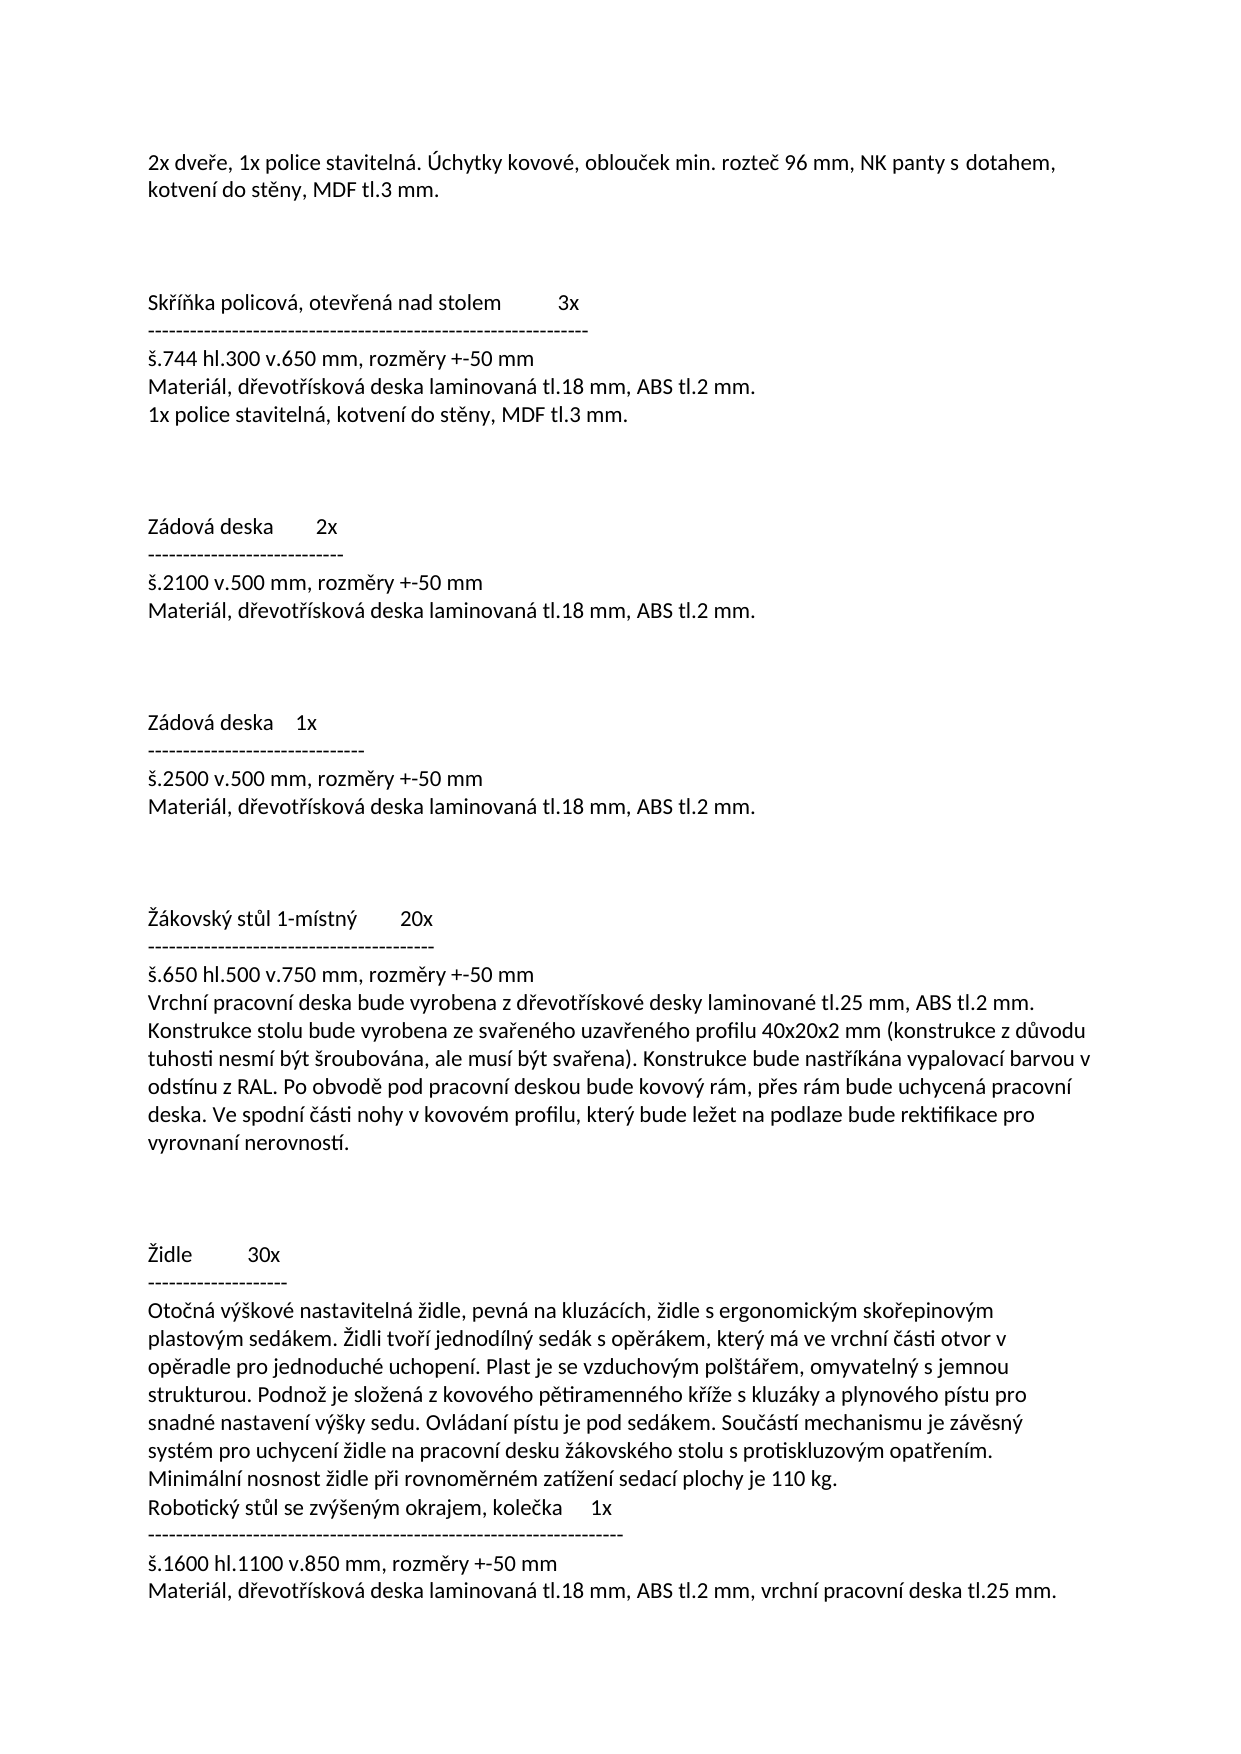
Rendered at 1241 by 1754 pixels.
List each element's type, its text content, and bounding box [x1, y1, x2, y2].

text Zádová deska 1x ------------------------------- š.2500 v.500 mm, rozměry +-50 mm [148, 708, 1093, 792]
text Vrchní pracovní deska bude vyrobena z dřevotřískové desky laminované tl.25 mm, ABS tl.2 mm. [148, 988, 1093, 1016]
text Otočná výškové nastavitelná židle, pevná na kluzácích, židle s ergonomickým skořepinovým plastovým sedákem. Židli tvoří jednodílný sedák s opěrákem, který má ve vrchní části otvor v opěradle pro jednoduché uchopení. Plast je se vzduchovým polštářem, omyvatelný s jemnou strukturou. Podnož je složená z kovového pětiramenného kříže s kluzáky a plynového pístu pro snadné nastavení výšky sedu. Ovládaní pístu je pod sedákem. Součástí mechanismu je závěsný systém pro uchycení židle na pracovní desku žákovského stolu s protiskluzovým opatřením. Minimální nosnost židle při rovnoměrném zatížení sedací plochy je 110 kg. [148, 1296, 1093, 1493]
text 2x dveře, 1x police stavitelná. Úchytky kovové, oblouček min. rozteč 96 mm, NK panty s dotahem, kotvení do stěny, MDF tl.3 mm. [148, 148, 1093, 204]
text Skříňka policová, otevřená nad stolem 3x --------------------------------------------------------------- š.744 hl.300 v.650 mm, rozměry +-50 mm [148, 288, 1093, 372]
text 1x police stavitelná, kotvení do stěny, MDF tl.3 mm. [148, 400, 1093, 428]
text Židle 30x -------------------- [148, 1240, 1093, 1296]
text Materiál, dřevotřísková deska laminovaná tl.18 mm, ABS tl.2 mm, vrchní pracovní deska tl.25 mm. [148, 1577, 1093, 1605]
text Žákovský stůl 1-místný 20x ----------------------------------------- š.650 hl.500 v.750 mm, rozměry +-50 mm [148, 904, 1093, 988]
text Materiál, dřevotřísková deska laminovaná tl.18 mm, ABS tl.2 mm. [148, 792, 1093, 820]
text Zádová deska 2x ---------------------------- š.2100 v.500 mm, rozměry +-50 mm Materiál, dřevotřísková deska laminovaná tl.18 mm, ABS tl.2 mm. [148, 484, 1093, 624]
text Materiál, dřevotřísková deska laminovaná tl.18 mm, ABS tl.2 mm. [148, 372, 1093, 400]
text Robotický stůl se zvýšeným okrajem, kolečka 1x -------------------------------------------------------------------- š.1600 hl.1100 v.850 mm, rozměry +-50 mm [148, 1493, 1093, 1577]
text Konstrukce stolu bude vyrobena ze svařeného uzavřeného profilu 40x20x2 mm (konstrukce z důvodu tuhosti nesmí být šroubována, ale musí být svařena). Konstrukce bude nastříkána vypalovací barvou v odstínu z RAL. Po obvodě pod pracovní deskou bude kovový rám, přes rám bude uchycená pracovní deska. Ve spodní části nohy v kovovém profilu, který bude ležet na podlaze bude rektifikace pro vyrovnaní nerovností. [148, 1016, 1093, 1156]
